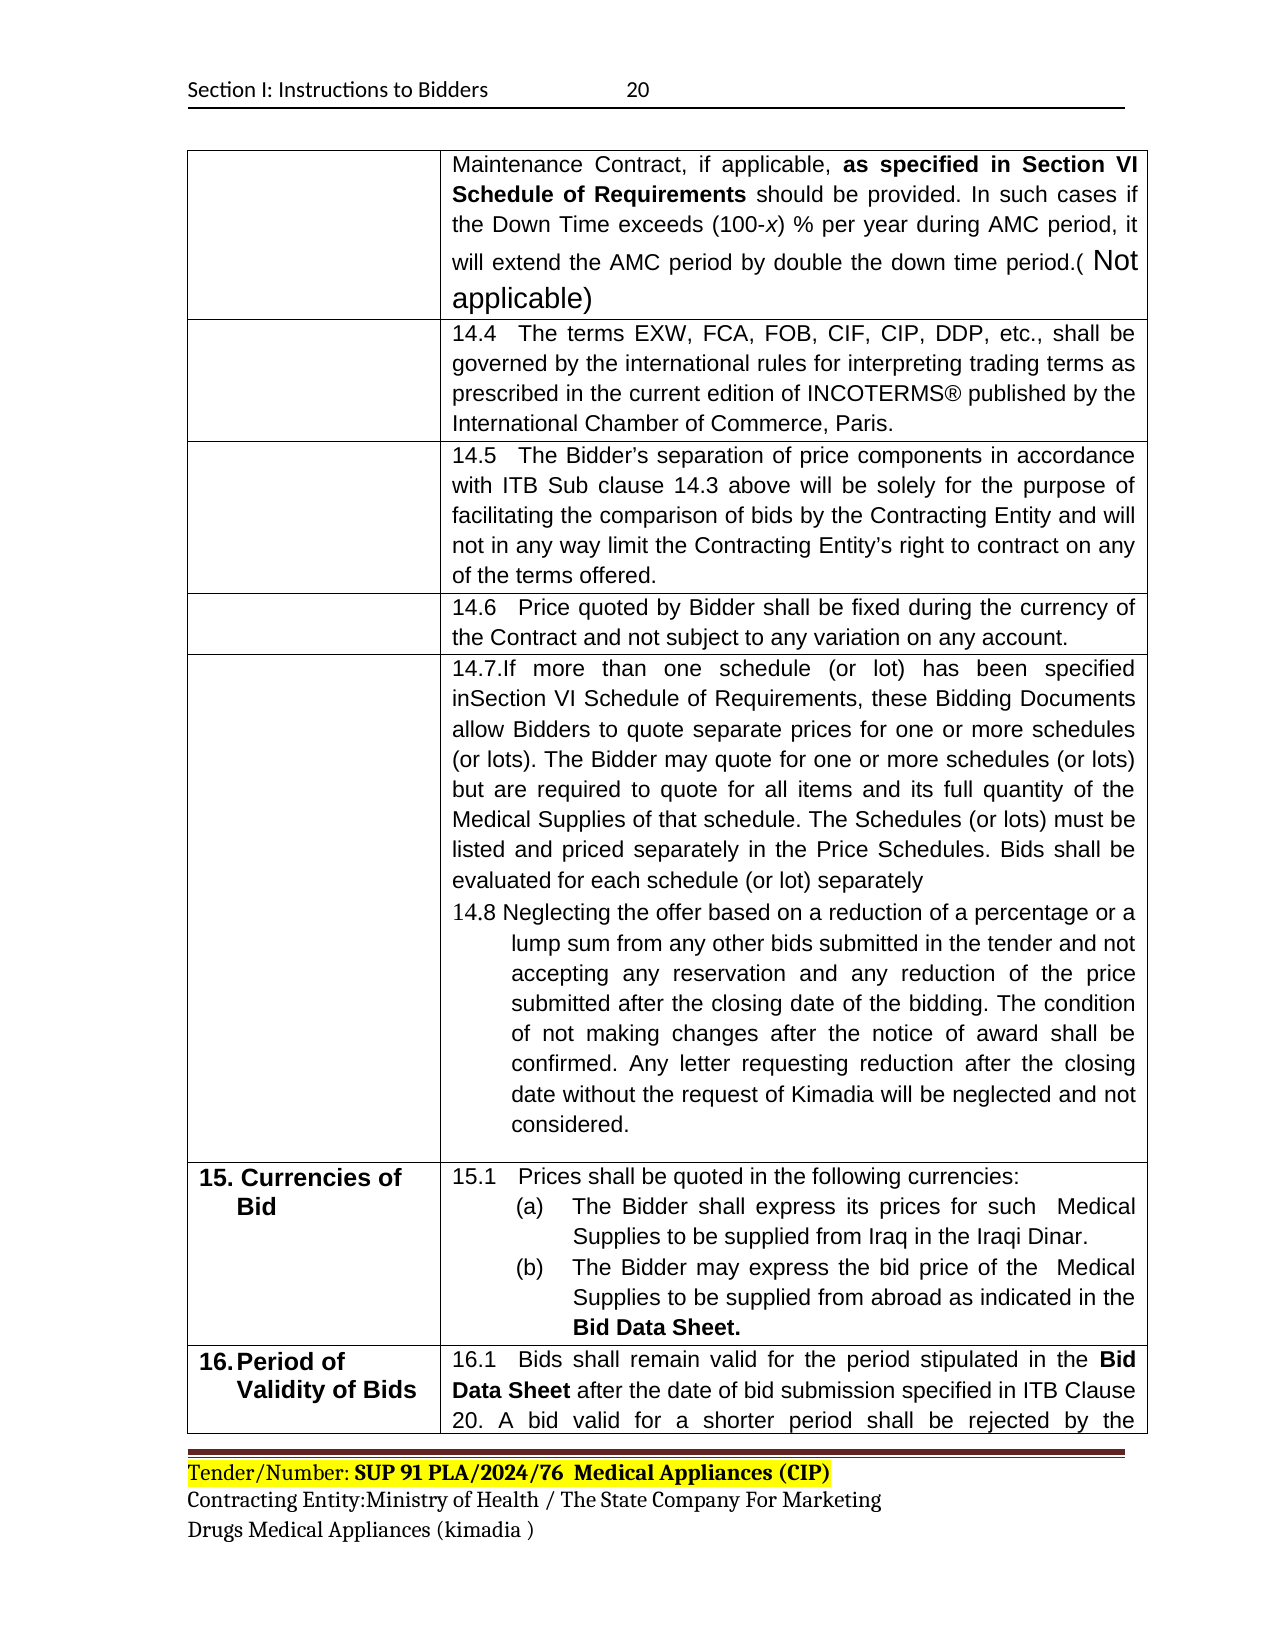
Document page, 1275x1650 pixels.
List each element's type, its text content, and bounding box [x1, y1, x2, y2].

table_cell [188, 151, 440, 319]
table_cell [188, 655, 440, 1162]
table_cell 14.5 The Bidder’s separation of price components in accordance with ITB Sub clause 14.3 above will be solely for the purpose of facilitating the comparison of bids by the Contracting Entity and will not in any way limit the Contracting Entity’s right to contract on any of the terms offered. [441, 442, 1147, 593]
table_cell [188, 442, 440, 593]
table_cell 14.7.If more than one schedule (or lot) has been specified inSection VI Schedule of Requirements, these Bidding Documents allow Bidders to quote separate prices for one or more schedules (or lots). The Bidder may quote for one or more schedules (or lots) but are required to quote for all items and its full quantity of the Medical Supplies of that schedule. The Schedules (or lots) must be listed and priced separately in the Price Schedules. Bids shall be evaluated for each schedule (or lot) separately 14.8 Neglecting the offer based on a reduction of a percentage or a lump sum from any other bids submitted in the tender and not accepting any reservation and any reduction of the price submitted after the closing date of the bidding. The condition of not making changes after the notice of award shall be confirmed. Any letter requesting reduction after the closing date without the request of Kimadia will be neglected and not considered. [441, 655, 1147, 1162]
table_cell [441, 151, 1147, 319]
table_cell [188, 594, 440, 654]
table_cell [441, 1346, 1147, 1433]
table_cell 14.4 The terms EXW, FCA, FOB, CIF, CIP, DDP, etc., shall be governed by the international rules for interpreting trading terms as prescribed in the current edition of INCOTERMS® published by the International Chamber of Commerce, Paris. [441, 320, 1147, 441]
table_cell [188, 320, 440, 441]
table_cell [188, 1346, 440, 1433]
table_cell 14.6 Price quoted by Bidder shall be fixed during the currency of the Contract and not subject to any variation on any account. [441, 594, 1147, 654]
table_cell 15. Currencies of Bid [188, 1163, 440, 1345]
table_cell 15.1 Prices shall be quoted in the following currencies: (a) The Bidder shall express its prices for such Medical Supplies to be supplied from Iraq in the Iraqi Dinar. (b) The Bidder may express the bid price of the Medical Supplies to be supplied from abroad as indicated in the Bid Data Sheet. [441, 1163, 1147, 1345]
